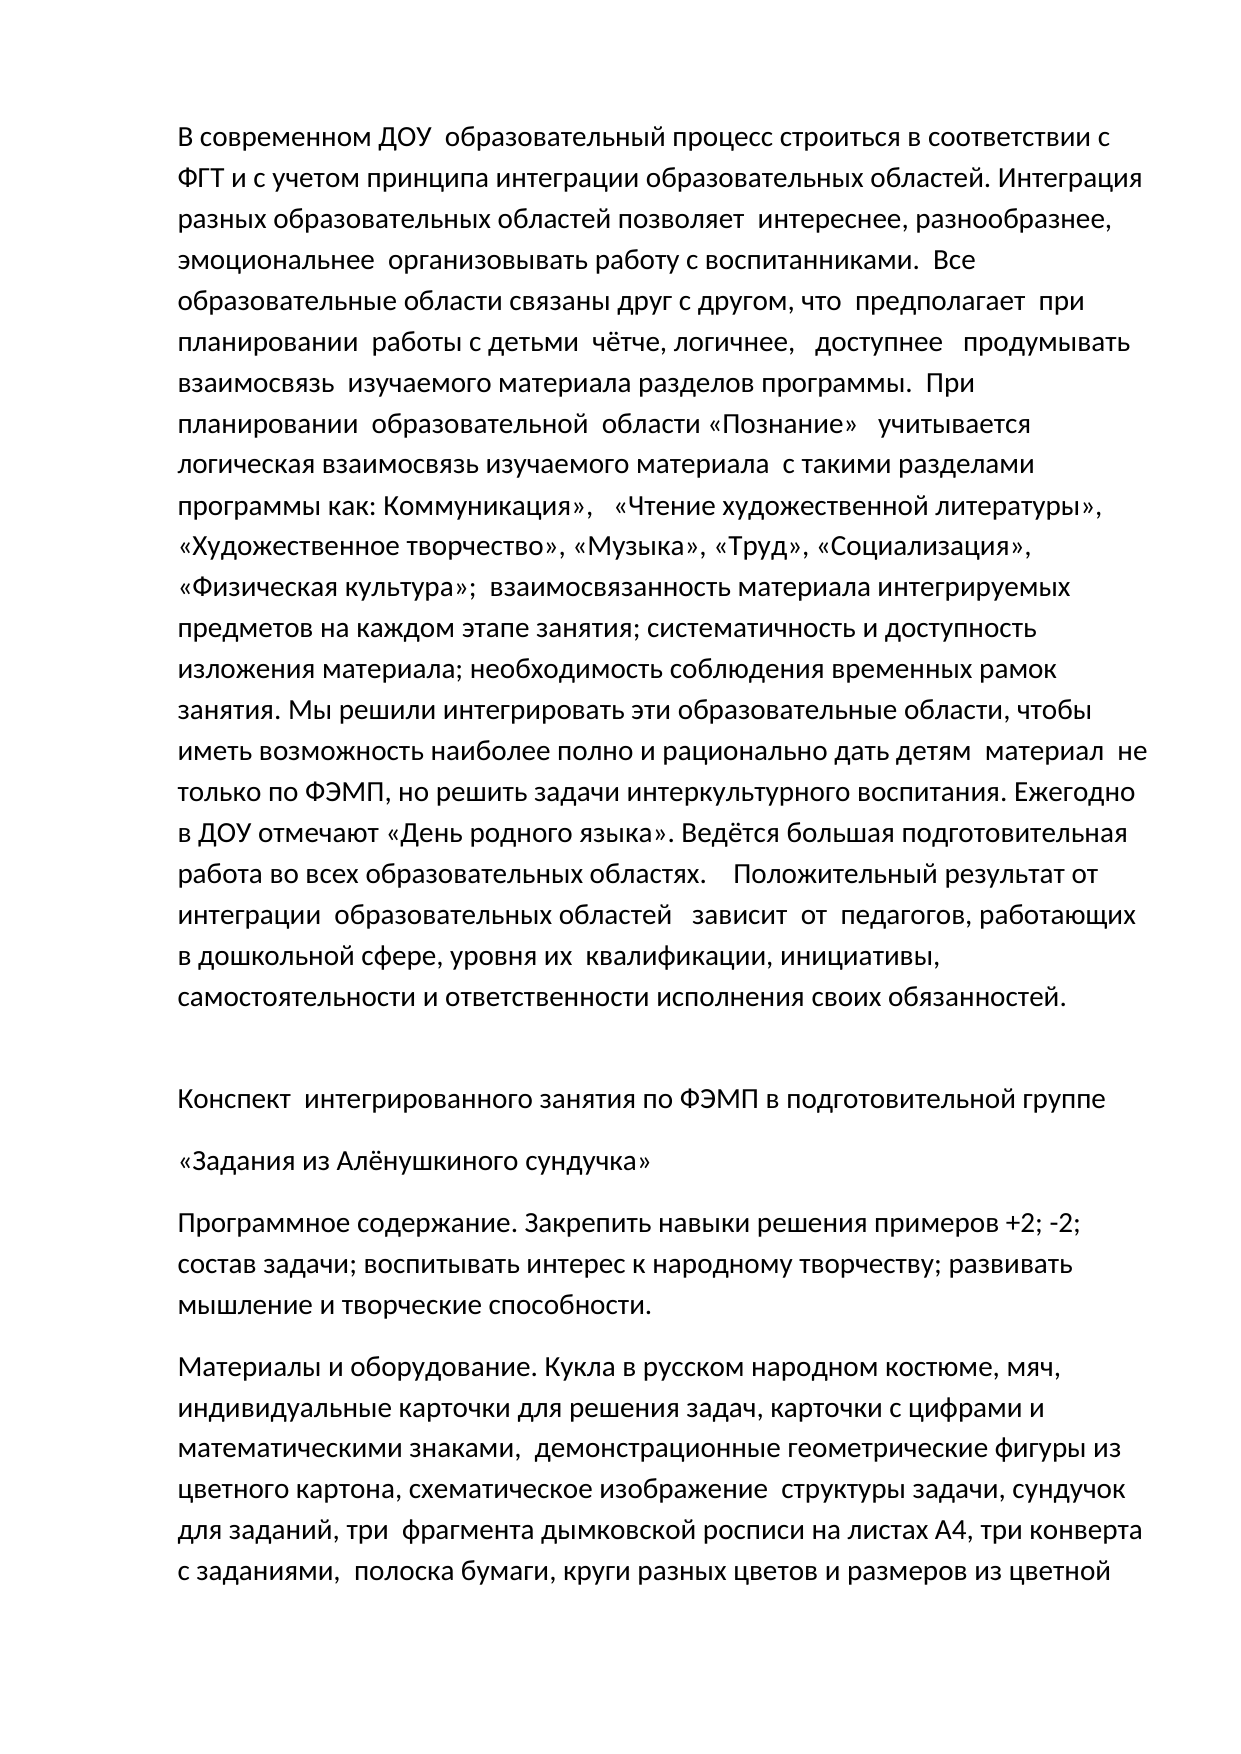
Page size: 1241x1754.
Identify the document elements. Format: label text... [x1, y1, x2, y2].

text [177, 1348, 1152, 1588]
text «Задания из Алёнушкиного сундучка» [177, 1142, 1152, 1178]
text Программное содержание. Закрепить навыки решения примеров +2; -2; состав задачи; воспитывать интерес к народному творчеству; развивать мышление и творческие способности. [177, 1204, 1152, 1322]
text Конспект интегрированного занятия по ФЭМП в подготовительной группе [177, 1039, 1152, 1116]
text В современном ДОУ образовательный процесс строиться в соответствии с ФГТ и с учетом принципа интеграции образовательных областей. Интеграция разных образовательных областей позволяет интереснее, разнообразнее, эмоциональнее организовывать работу с воспитанниками. Все образовательные области связаны друг с другом, что предполагает при планировании работы с детьми чётче, логичнее, доступнее продумывать взаимосвязь изучаемого материала разделов программы. При планировании образовательной области «Познание» учитывается логическая взаимосвязь изучаемого материала с такими разделами программы как: Коммуникация», «Чтение художественной литературы», «Художественное творчество», «Музыка», «Труд», «Социализация», «Физическая культура»; взаимосвязанность материала интегрируемых предметов на каждом этапе занятия; систематичность и доступность изложения материала; необходимость соблюдения временных рамок занятия. Мы решили интегрировать эти образовательные области, чтобы иметь возможность наиболее полно и рационально дать детям материал не только по ФЭМП, но решить задачи интеркультурного воспитания. Ежегодно в ДОУ отмечают «День родного языка». Ведётся большая подготовительная работа во всех образовательных областях. Положительный результат от интеграции образовательных областей зависит от педагогов, работающих в дошкольной сфере, уровня их квалификации, инициативы, самостоятельности и ответственности исполнения своих обязанностей. [177, 118, 1152, 1013]
